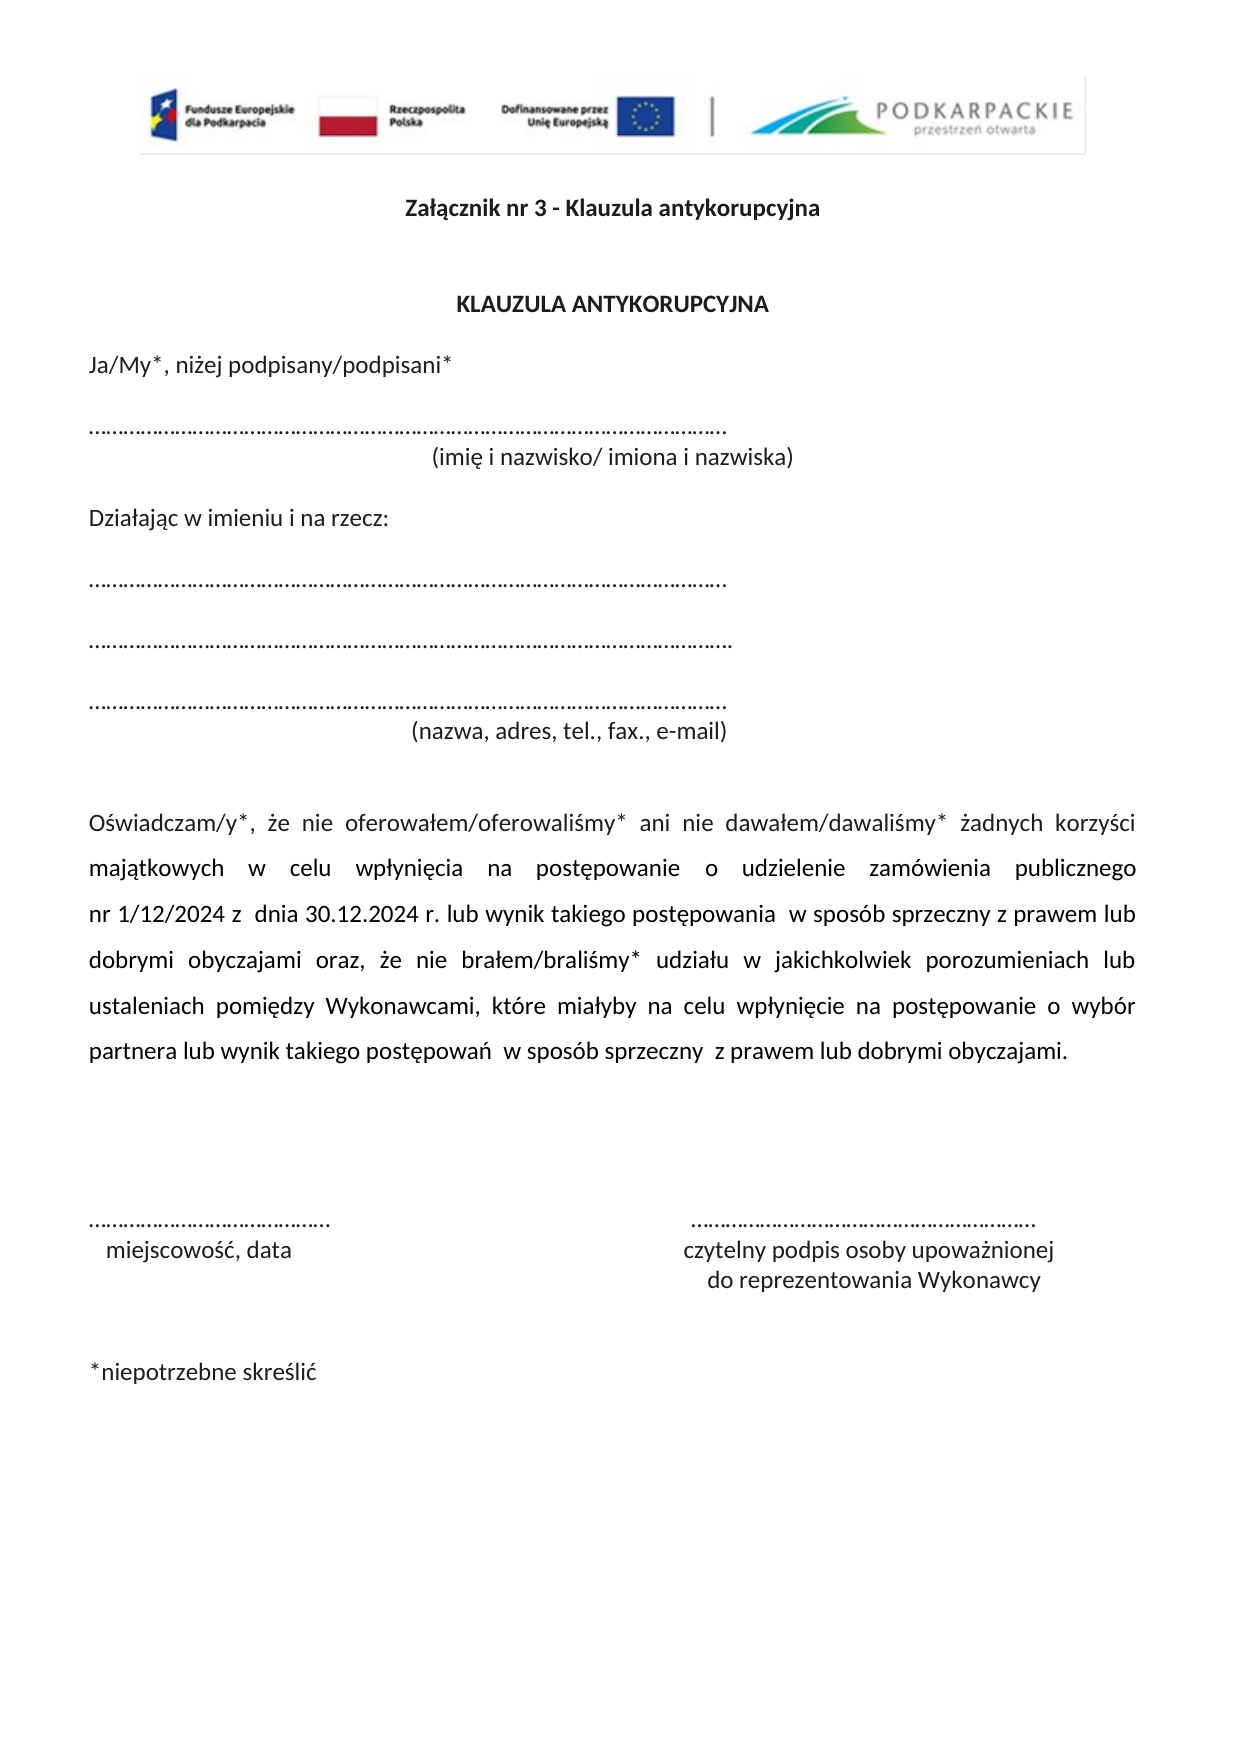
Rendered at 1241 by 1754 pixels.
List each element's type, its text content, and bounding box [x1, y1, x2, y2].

text Załącznik nr 3 - Klauzula antykorupcyjna [89, 192, 1137, 222]
text KLAUZULA ANTYKORUPCYJNA [89, 288, 1137, 318]
text ………………………………………………………………………………………………… [89, 410, 1137, 441]
text Oświadczam/y*, że nie oferowałem/oferowaliśmy* ani nie dawałem/dawaliśmy* żadnych korzyści majątkowych w celu wpłynięcia na postępowanie o udzielenie zamówienia publicznego nr 1/12/2024 z dnia 30.12.2024 r. lub wynik takiego postępowania w sposób sprzeczny z prawem lub dobrymi obyczajami oraz, że nie brałem/braliśmy* udziału w jakichkolwiek porozumieniach lub ustaleniach pomiędzy Wykonawcami, które miałyby na celu wpłynięcie na postępowanie o wybór partnera lub wynik takiego postępowań w sposób sprzeczny z prawem lub dobrymi obyczajami. [89, 807, 1137, 1066]
text do reprezentowania Wykonawcy [89, 1264, 1137, 1295]
text …………………………………… …………………………………………………… [89, 1203, 1137, 1234]
text miejscowość, data czytelny podpis osoby upoważnionej [89, 1234, 1137, 1264]
text Działając w imieniu i na rzecz: [89, 502, 1137, 532]
text (imię i nazwisko/ imiona i nazwiska) [89, 441, 1137, 471]
text *niepotrzebne skreślić [89, 1356, 1137, 1386]
text ………………………………………………………………………………………………… [89, 685, 1137, 715]
text ………………………………………………………………………………………………… [89, 563, 1137, 593]
text Ja/My*, niżej podpisany/podpisani* [89, 349, 1137, 379]
text …………………………………………………………………………………………………. [89, 624, 1137, 654]
text (nazwa, adres, tel., fax., e-mail) [89, 715, 1137, 746]
picture [139, 76, 1087, 156]
